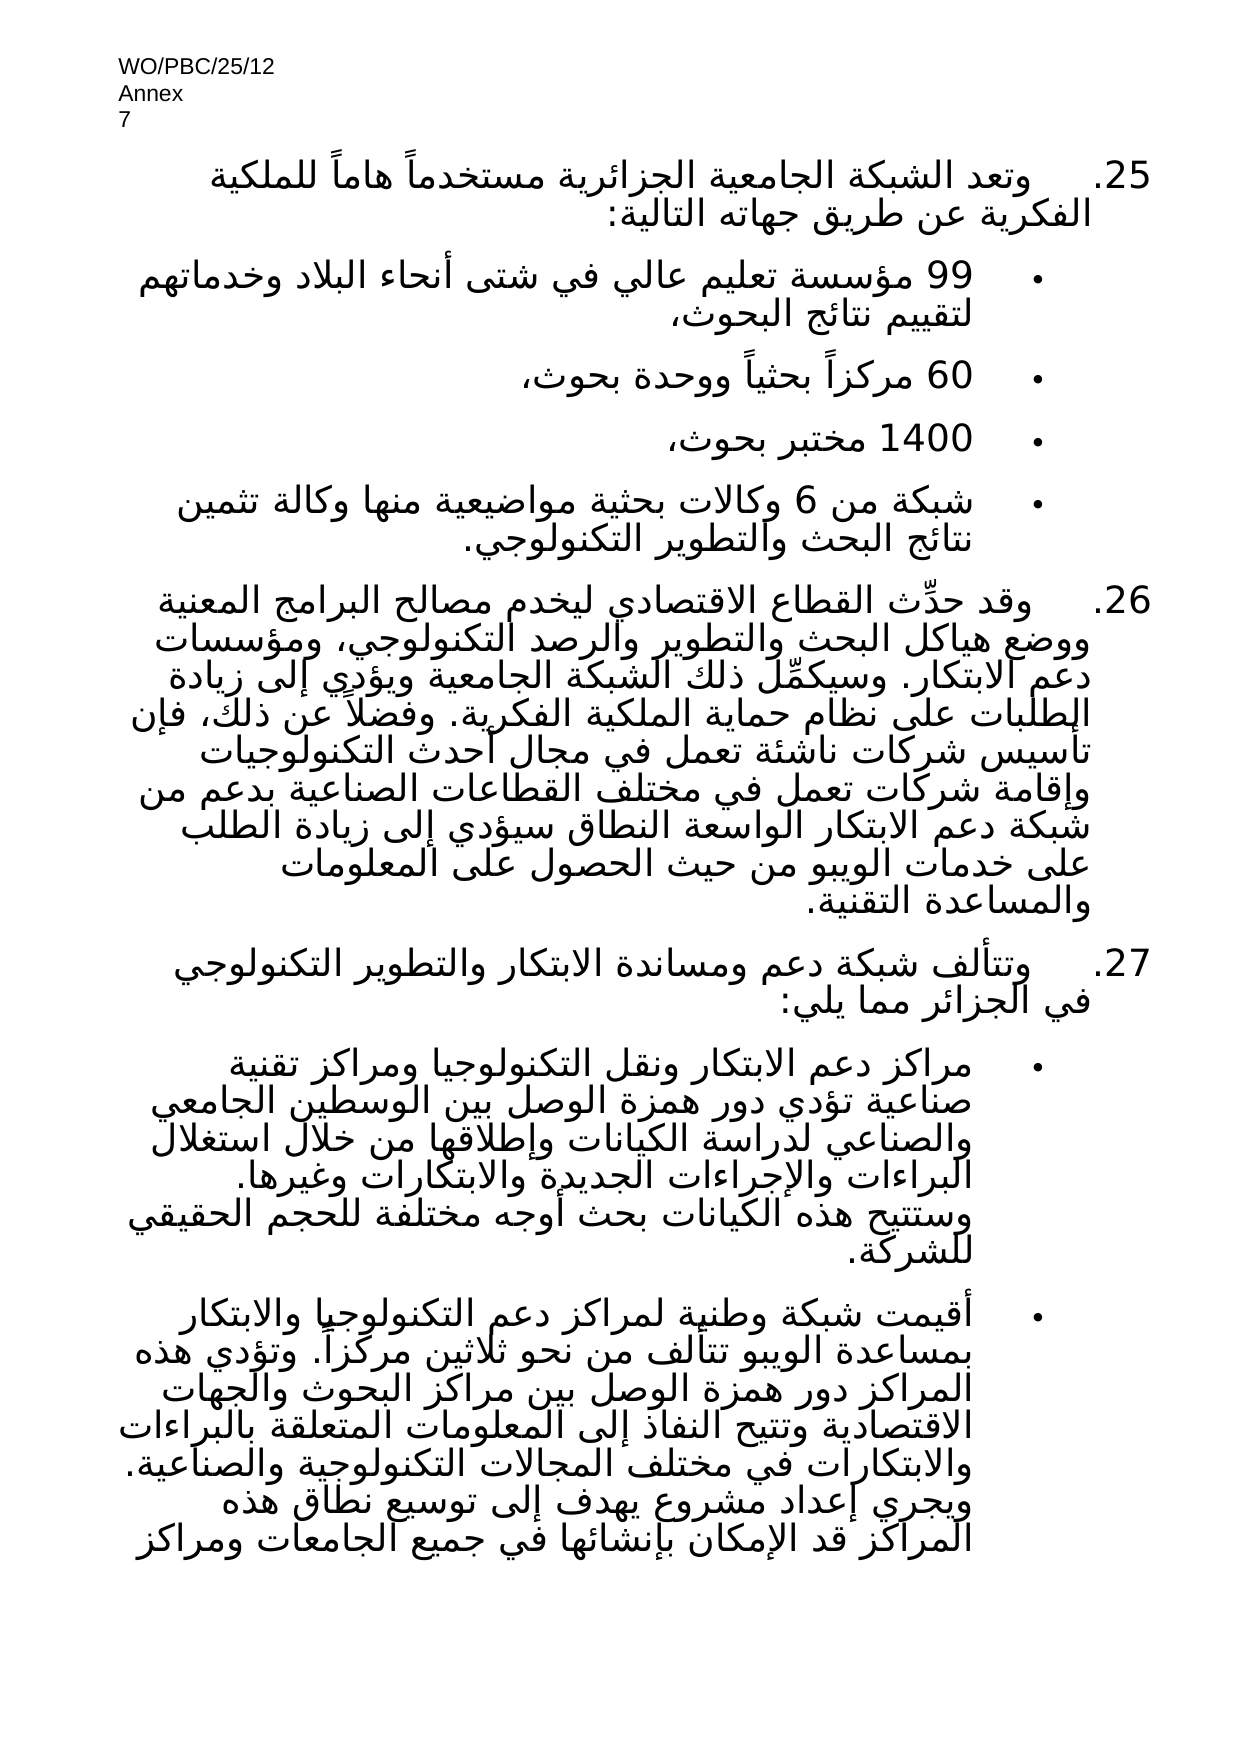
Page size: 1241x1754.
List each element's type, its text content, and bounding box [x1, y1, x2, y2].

text وتتألف شبكة دعم ومساندة الابتكار والتطوير التكنولوجي في الجزائر مما يلي: [118, 946, 1092, 1021]
list 99 مؤسسة تعليم عالي في شتى أنحاء البلاد وخدماتهم لتقييم نتائج البحوث، [118, 258, 1033, 333]
list مراكز دعم الابتكار ونقل التكنولوجيا ومراكز تقنية صناعية تؤدي دور همزة الوصل بين الوسطين الجامعي والصناعي لدراسة الكيانات وإطلاقها من خلال استغلال البراءات والإجراءات الجديدة والابتكارات وغيرها. وستتيح هذه الكيانات بحث أوجه مختلفة للحجم الحقيقي للشركة. [118, 1046, 1033, 1271]
list 60 مركزاً بحثياً ووحدة بحوث، [118, 358, 1033, 396]
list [118, 1296, 1033, 1558]
list 1400 مختبر بحوث، [118, 421, 1033, 458]
list شبكة من 6 وكالات بحثية مواضيعية منها وكالة تثمين نتائج البحث والتطوير التكنولوجي. [118, 483, 1033, 558]
text وقد حدِّث القطاع الاقتصادي ليخدم مصالح البرامج المعنية ووضع هياكل البحث والتطوير والرصد التكنولوجي، ومؤسسات دعم الابتكار. وسيكمِّل ذلك الشبكة الجامعية ويؤدي إلى زيادة الطلبات على نظام حماية الملكية الفكرية. وفضلاً عن ذلك، فإن تأسيس شركات ناشئة تعمل في مجال أحدث التكنولوجيات وإقامة شركات تعمل في مختلف القطاعات الصناعية بدعم من شبكة دعم الابتكار الواسعة النطاق سيؤدي إلى زيادة الطلب على خدمات الويبو من حيث الحصول على المعلومات والمساعدة التقنية. [118, 583, 1092, 921]
text وتعد الشبكة الجامعية الجزائرية مستخدماً هاماً للملكية الفكرية عن طريق جهاته التالية: [118, 158, 1092, 233]
